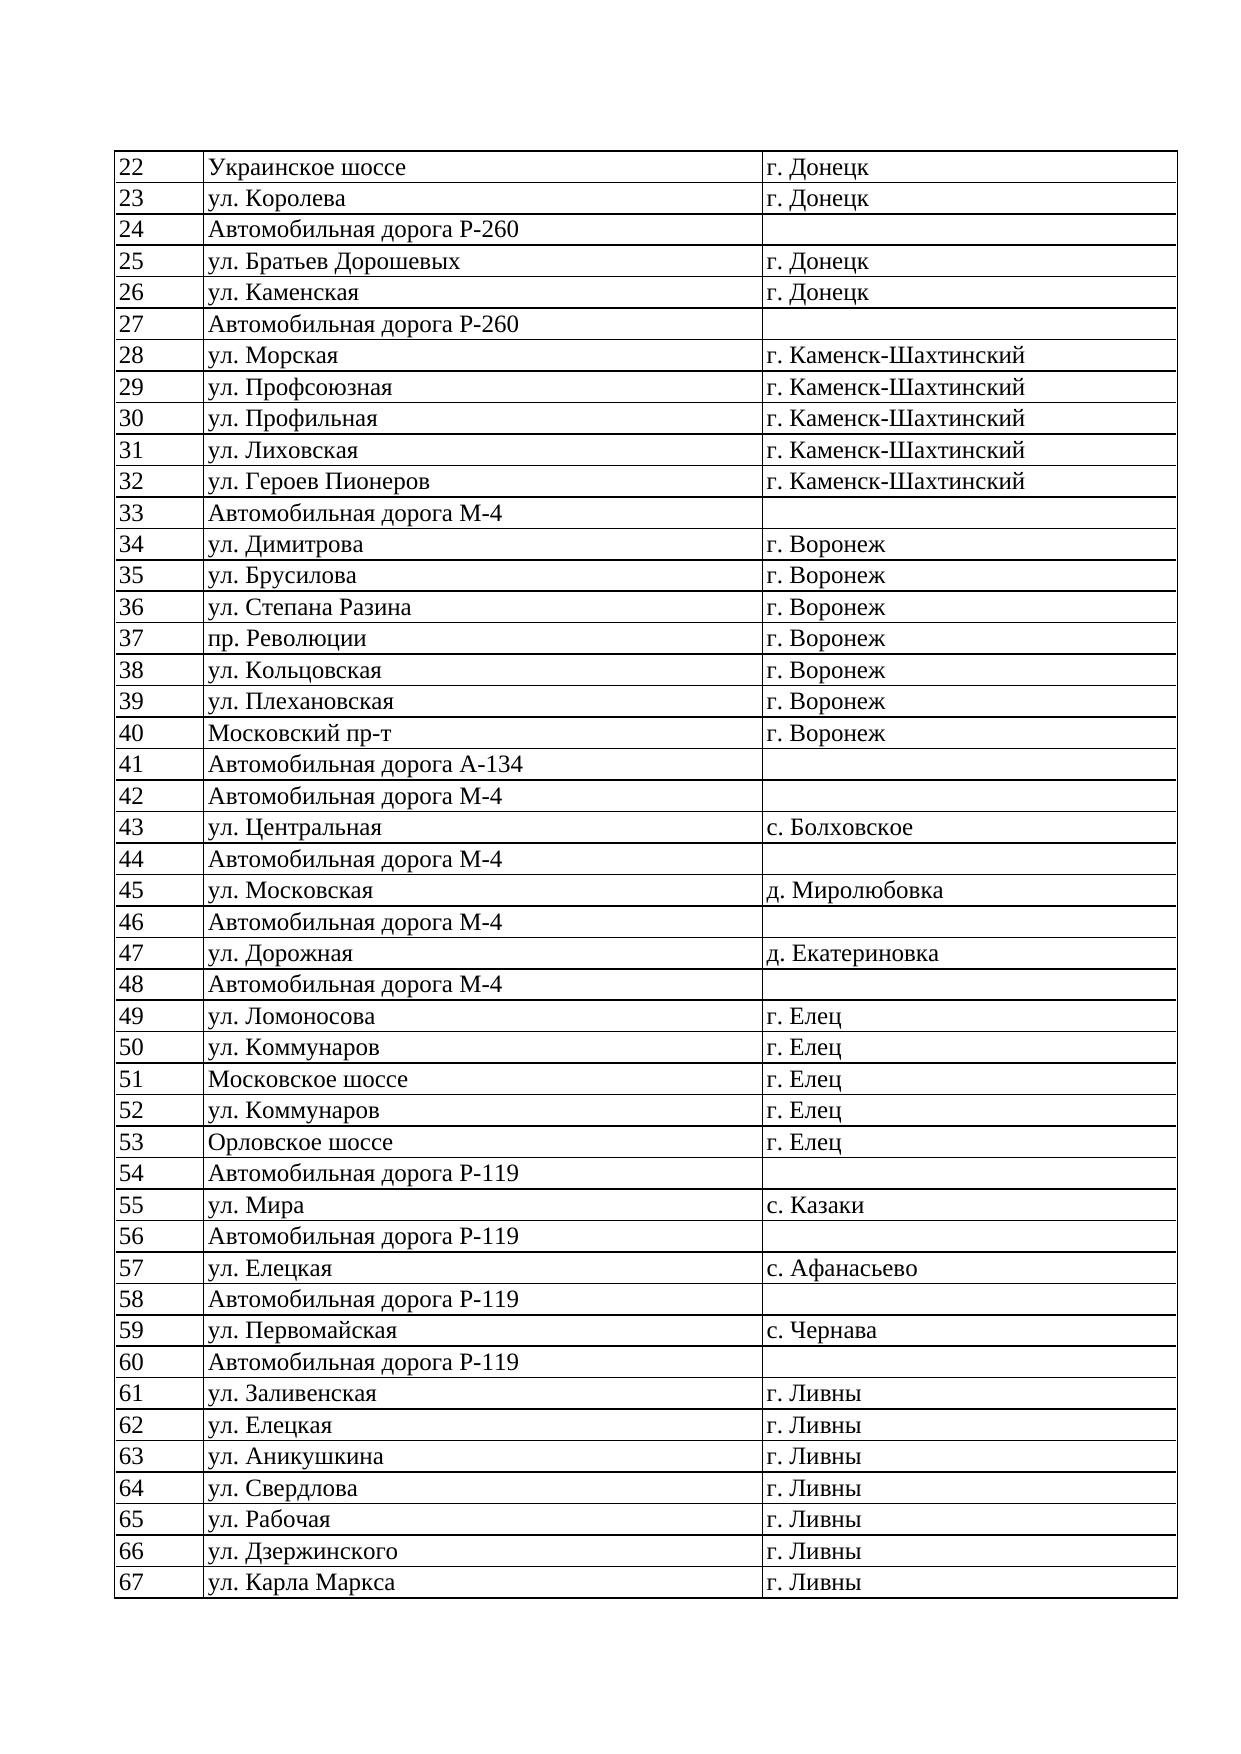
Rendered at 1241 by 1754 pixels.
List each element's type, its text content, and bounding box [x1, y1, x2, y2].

table_cell г. Воронеж [763, 716, 1177, 748]
table_cell [763, 905, 1177, 936]
table_cell г. Елец [763, 1094, 1177, 1125]
table_cell [763, 1345, 1177, 1377]
table_cell 60 [115, 1346, 203, 1377]
table_cell ул. Кольцовская [204, 655, 762, 685]
table_cell 26 [115, 277, 203, 307]
table_cell г. Каменск-Шахтинский [763, 339, 1177, 370]
table_cell г. Ливны [763, 1408, 1177, 1440]
table_cell г. Донецк [763, 244, 1177, 276]
table_cell 34 [115, 529, 203, 559]
table_cell г. Воронеж [763, 685, 1177, 716]
table_cell Автомобильная дорога M-4 [204, 781, 762, 811]
table_cell Автомобильная дорога Р-119 [204, 1158, 762, 1188]
table_cell Орловское шоссе [204, 1127, 762, 1157]
table_cell 47 [115, 938, 203, 968]
table_cell ул. Московская [204, 875, 762, 905]
table_cell с. Казаки [763, 1188, 1177, 1219]
table_cell ул. Дзержинского [204, 1536, 762, 1566]
table_cell г. Воронеж [763, 528, 1177, 559]
table_cell г. Ливны [763, 1440, 1177, 1471]
table_cell Украинское шоссе [204, 152, 762, 181]
table_cell ул. Профсоюзная [204, 372, 762, 402]
table_cell ул. Коммунаров [204, 1032, 762, 1062]
table_cell 65 [115, 1504, 203, 1534]
table_cell 31 [115, 434, 203, 464]
table_cell 67 [115, 1567, 203, 1597]
table_cell Автомобильная дорога Р-119 [204, 1221, 762, 1251]
table_cell [763, 213, 1177, 244]
table_cell Московский пр-т [204, 718, 762, 748]
table_cell 50 [115, 1032, 203, 1062]
table_cell г. Каменск-Шахтинский [763, 433, 1177, 464]
table_cell г. Воронеж [763, 653, 1177, 685]
table_cell Московское шоссе [204, 1064, 762, 1094]
table_cell г. Воронеж [763, 622, 1177, 653]
table_cell Автомобильная дорога М-4 [204, 844, 762, 873]
table_cell 44 [115, 843, 203, 873]
table_cell 29 [115, 371, 203, 402]
table_cell 63 [115, 1441, 203, 1471]
table_cell ул. Профильная [204, 403, 762, 433]
table_cell 59 [115, 1315, 203, 1345]
table_cell д. Миролюбовка [763, 874, 1177, 905]
table_cell ул. Морская [204, 340, 762, 370]
table_cell 54 [115, 1158, 203, 1188]
table_cell Автомобильная дорога А-134 [204, 749, 762, 779]
table_cell ул. Лиховская [204, 435, 762, 464]
table_cell 28 [115, 340, 203, 370]
table_cell 22 [115, 152, 203, 181]
table_cell г. Елец [763, 1125, 1177, 1157]
table_cell 23 [115, 183, 203, 213]
table_cell г. Донецк [763, 181, 1177, 213]
table_cell 64 [115, 1472, 203, 1503]
table_cell ул. Коммунаров [204, 1095, 762, 1125]
table_cell г. Ливны [763, 1503, 1177, 1534]
table_cell ул. Ломоносова [204, 1001, 762, 1031]
table_cell 51 [115, 1063, 203, 1094]
table_cell г. Ливны [763, 1377, 1177, 1408]
table_cell г. Каменск-Шахтинский [763, 370, 1177, 402]
table_cell ул. Героев Пионеров [204, 466, 762, 496]
table_cell г. Ливны [763, 1566, 1177, 1597]
table_cell ул. Заливенская [204, 1378, 762, 1408]
table_cell г. Донецк [763, 276, 1177, 307]
table_cell 45 [115, 875, 203, 905]
table_cell ул. Первомайская [204, 1316, 762, 1345]
table_cell с. Афанасьево [763, 1251, 1177, 1282]
table_cell 32 [115, 466, 203, 496]
table_cell 40 [115, 717, 203, 748]
table_cell ул. Центральная [204, 812, 762, 842]
table_cell ул. Степана Разина [204, 592, 762, 622]
table_cell г. Воронеж [763, 559, 1177, 590]
table_cell 30 [115, 403, 203, 433]
table_cell 37 [115, 623, 203, 653]
table_cell Автомобильная дорога Р-119 [204, 1284, 762, 1314]
table_cell 61 [115, 1378, 203, 1408]
table_cell [763, 496, 1177, 527]
table_cell 24 [115, 214, 203, 244]
table_cell ул. Плехановская [204, 686, 762, 716]
table_cell 38 [115, 654, 203, 685]
table_cell 39 [115, 686, 203, 716]
table_cell 53 [115, 1126, 203, 1157]
table_cell [763, 748, 1177, 779]
table_cell [763, 1220, 1177, 1251]
table_cell Автомобильная дорога М-4 [204, 970, 762, 999]
table_cell 43 [115, 812, 203, 842]
table_cell 27 [115, 308, 203, 339]
table_cell Автомобильная дорога P-119 [204, 1347, 762, 1377]
table_cell с. Чернава [763, 1314, 1177, 1345]
table_cell г. Ливны [763, 1534, 1177, 1566]
table_cell г. Ливны [763, 1471, 1177, 1503]
table_cell Автомобильная дорога М-4 [204, 907, 762, 936]
table_cell Автомобильная дорога М-4 [204, 498, 762, 527]
table_cell ул. Свердлова [204, 1473, 762, 1503]
table_cell 46 [115, 906, 203, 936]
table_cell 49 [115, 1000, 203, 1031]
table_cell ул. Королева [204, 183, 762, 213]
table_cell 48 [115, 969, 203, 999]
table_cell г. Донецк [763, 152, 1177, 181]
table_cell 52 [115, 1095, 203, 1125]
table_cell Автомобильная дорога Р-260 [204, 215, 762, 244]
table_cell [763, 968, 1177, 999]
table_cell ул. Елецкая [204, 1253, 762, 1282]
table_cell ул. Аникушкина [204, 1441, 762, 1471]
table_cell [763, 779, 1177, 811]
table_cell 42 [115, 780, 203, 811]
table_cell Автомобильная дорога Р-260 [204, 309, 762, 339]
table_cell 35 [115, 560, 203, 590]
table_cell ул. Братьев Дорошевых [204, 246, 762, 276]
table_cell 33 [115, 497, 203, 527]
table_cell 36 [115, 591, 203, 622]
table_cell [763, 307, 1177, 339]
table_cell 25 [115, 245, 203, 276]
table_cell г. Елец [763, 1062, 1177, 1094]
table_cell 56 [115, 1221, 203, 1251]
table_cell г. Каменск-Шахтинский [763, 402, 1177, 433]
table_cell 55 [115, 1189, 203, 1219]
table_cell г. Воронеж [763, 590, 1177, 622]
table_cell ул. Рабочая [204, 1504, 762, 1534]
table_cell ул. Карла Маркса [204, 1567, 762, 1597]
table_cell [763, 1157, 1177, 1188]
table_cell 41 [115, 749, 203, 779]
table_cell г. Каменск-Шахтинский [763, 465, 1177, 496]
table_cell г. Елец [763, 999, 1177, 1031]
table_cell ул. Елецкая [204, 1410, 762, 1440]
table_cell ул. Мира [204, 1190, 762, 1219]
table_cell ул. Дорожная [204, 938, 762, 968]
table_cell 62 [115, 1409, 203, 1440]
table_cell с. Болховское [763, 811, 1177, 842]
table_cell ул. Димитрова [204, 529, 762, 559]
table_cell [763, 842, 1177, 873]
table_cell 58 [115, 1284, 203, 1314]
table_cell пр. Революции [204, 623, 762, 653]
table_cell [763, 1283, 1177, 1314]
table_cell ул. Брусилова [204, 561, 762, 590]
table_cell д. Екатериновка [763, 936, 1177, 968]
table_cell ул. Каменская [204, 277, 762, 307]
table_cell г. Елец [763, 1031, 1177, 1062]
table_cell 57 [115, 1252, 203, 1282]
table_cell 66 [115, 1535, 203, 1566]
